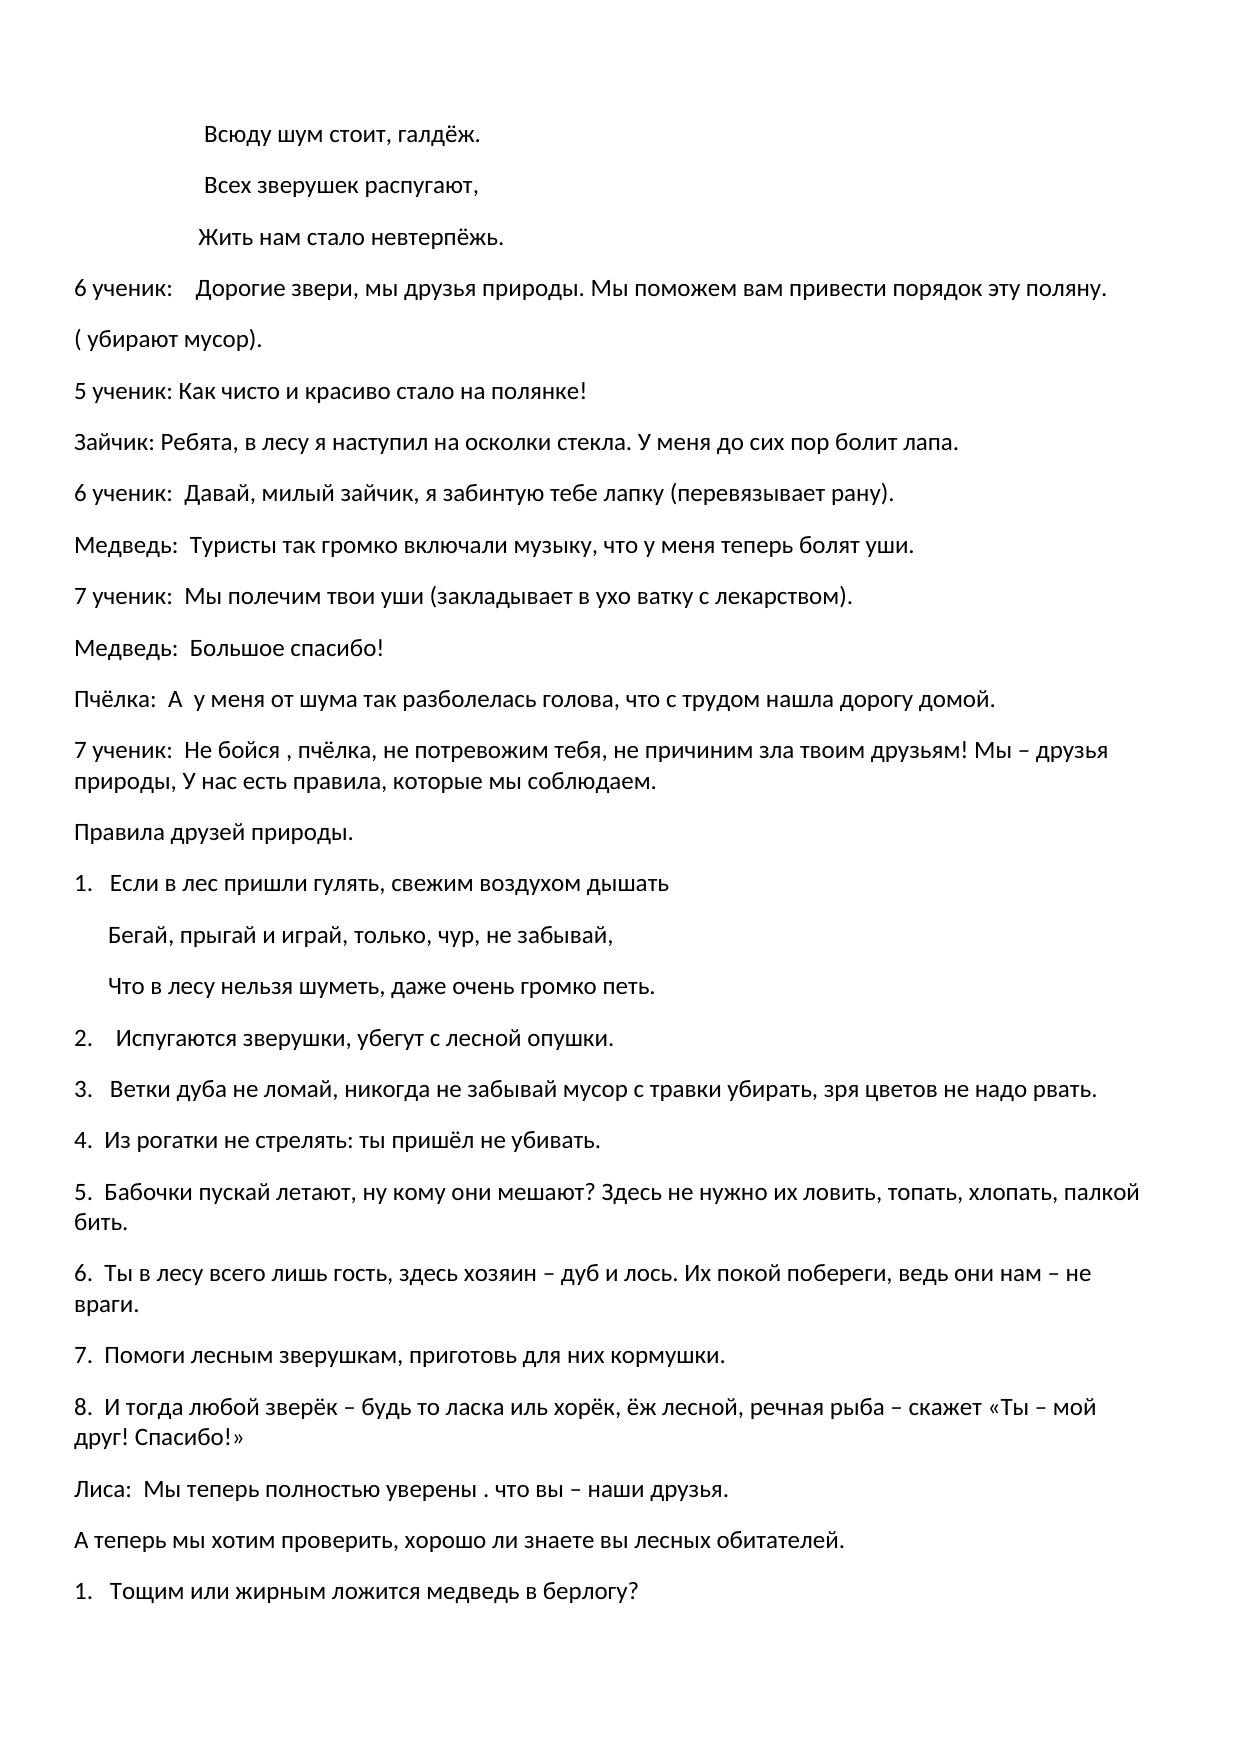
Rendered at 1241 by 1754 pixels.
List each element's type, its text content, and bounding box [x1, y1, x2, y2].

text Бегай, прыгай и играй, только, чур, не забывай, [74, 919, 1152, 949]
text 4. Из рогатки не стрелять: ты пришёл не убивать. [74, 1124, 1152, 1155]
text 7. Помоги лесным зверушкам, приготовь для них кормушки. [74, 1339, 1152, 1370]
text 7 ученик: Не бойся , пчёлка, не потревожим тебя, не причиним зла твоим друзьям! Мы – друзья природы, У нас есть правила, которые мы соблюдаем. [74, 734, 1152, 795]
text Правила друзей природы. [74, 816, 1152, 847]
text А теперь мы хотим проверить, хорошо ли знаете вы лесных обитателей. [74, 1524, 1152, 1554]
text Лиса: Мы теперь полностью уверены . что вы – наши друзья. [74, 1473, 1152, 1503]
text 6 ученик: Давай, милый зайчик, я забинтую тебе лапку (перевязывает рану). [74, 478, 1152, 508]
text Медведь: Большое спасибо! [74, 632, 1152, 662]
text 5. Бабочки пускай летают, ну кому они мешают? Здесь не нужно их ловить, топать, хлопать, палкой бить. [74, 1176, 1152, 1237]
text Всех зверушек распугают, [74, 169, 1152, 200]
text Медведь: Туристы так громко включали музыку, что у меня теперь болят уши. [74, 529, 1152, 559]
text 6 ученик: Дорогие звери, мы друзья природы. Мы поможем вам привести порядок эту поляну. [74, 272, 1152, 303]
text Что в лесу нельзя шуметь, даже очень громко петь. [74, 970, 1152, 1001]
text ( убирают мусор). [74, 323, 1152, 354]
text Пчёлка: А у меня от шума так разболелась голова, что с трудом нашла дорогу домой. [74, 683, 1152, 713]
text 2. Испугаются зверушки, убегут с лесной опушки. [74, 1022, 1152, 1052]
text 5 ученик: Как чисто и красиво стало на полянке! [74, 375, 1152, 405]
text Жить нам стало невтерпёжь. [74, 221, 1152, 251]
text 1. Тощим или жирным ложится медведь в берлогу? [74, 1575, 1152, 1606]
text Зайчик: Ребята, в лесу я наступил на осколки стекла. У меня до сих пор болит лапа. [74, 426, 1152, 457]
text Всюду шум стоит, галдёж. [74, 118, 1152, 149]
text 8. И тогда любой зверёк – будь то ласка иль хорёк, ёж лесной, речная рыба – скажет «Ты – мой друг! Спасибо!» [74, 1391, 1152, 1452]
text 6. Ты в лесу всего лишь гость, здесь хозяин – дуб и лось. Их покой побереги, ведь они нам – не враги. [74, 1258, 1152, 1319]
text 3. Ветки дуба не ломай, никогда не забывай мусор с травки убирать, зря цветов не надо рвать. [74, 1073, 1152, 1103]
text 7 ученик: Мы полечим твои уши (закладывает в ухо ватку с лекарством). [74, 580, 1152, 611]
text 1. Если в лес пришли гулять, свежим воздухом дышать [74, 868, 1152, 898]
